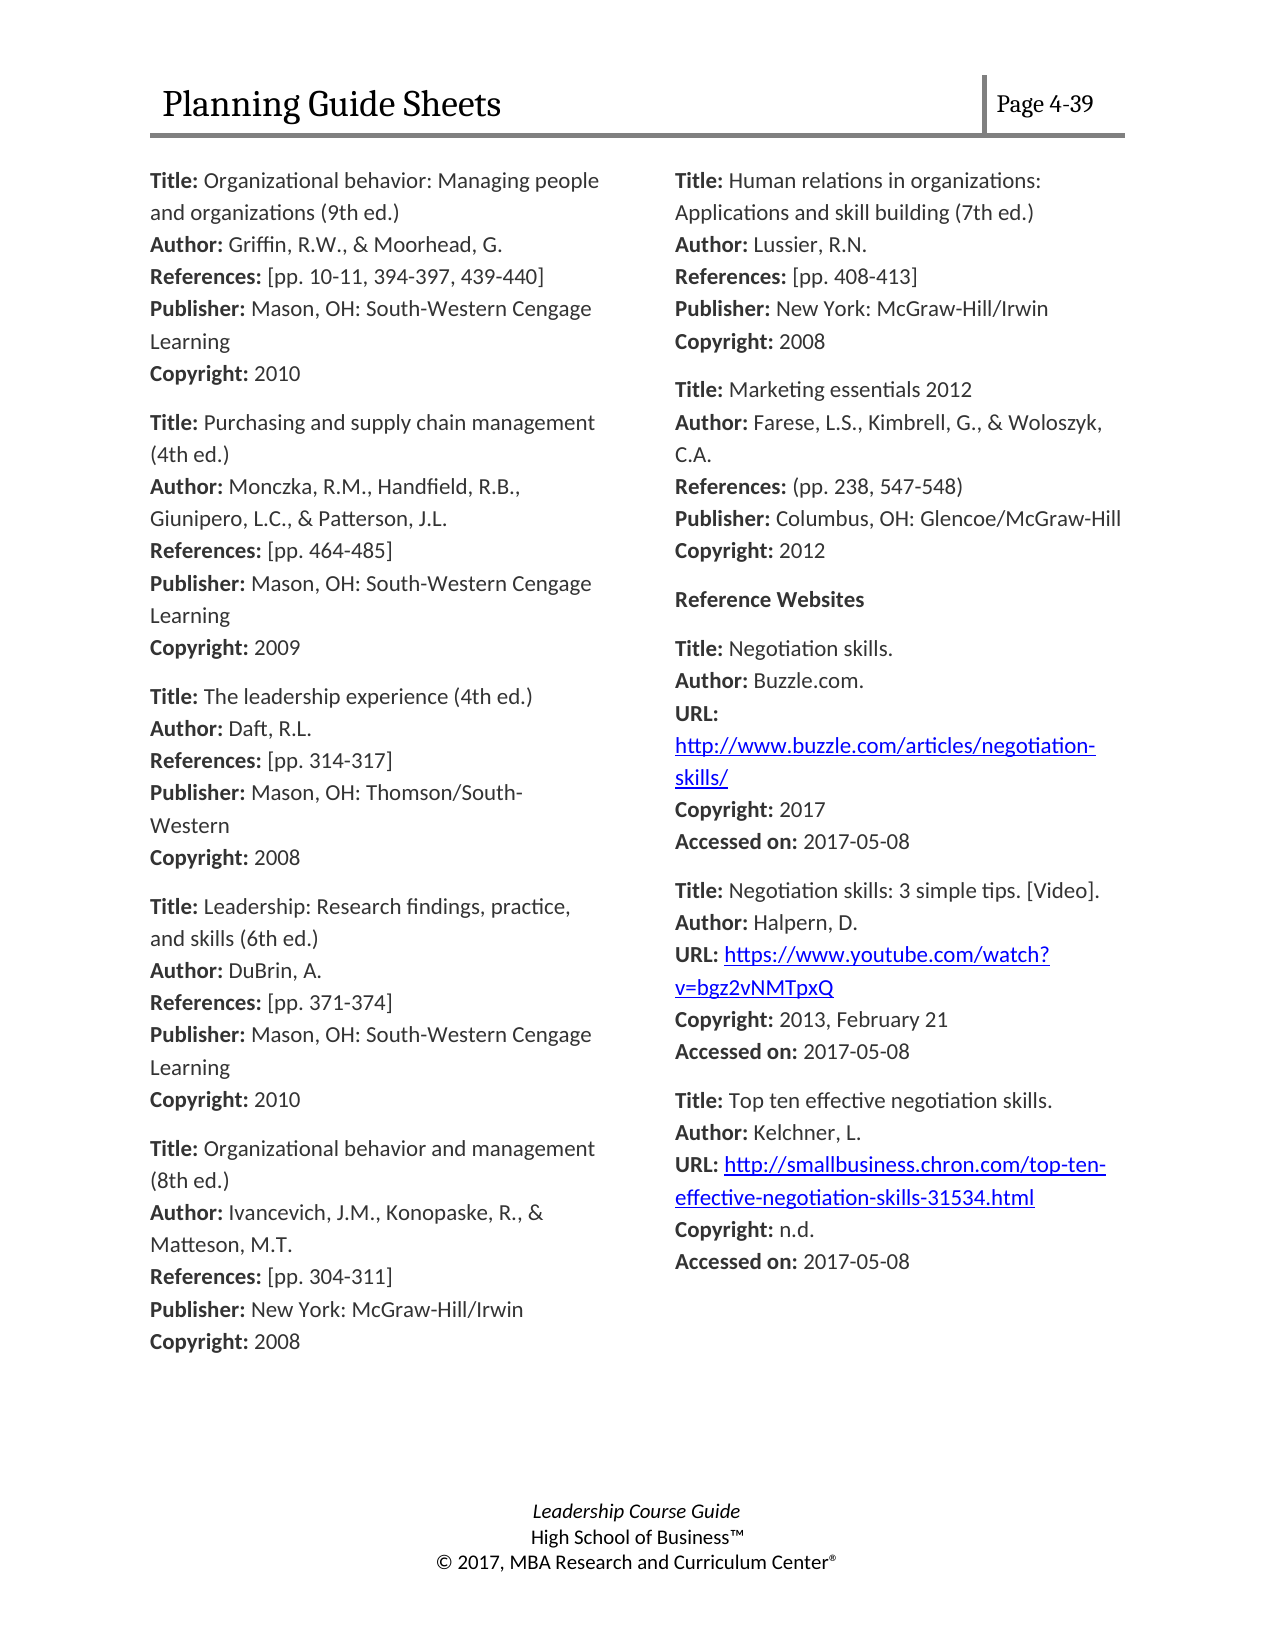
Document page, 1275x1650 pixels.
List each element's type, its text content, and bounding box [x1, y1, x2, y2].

text Reference Websites [675, 585, 1125, 613]
text Title: Purchasing and supply chain management (4th ed.) Author: Monczka, R.M., Handfield, R.B., Giunipero, L.C., & Patterson, J.L. References: [pp. 464-485] Publisher: Mason, OH: South-Western Cengage Learning Copyright: 2009 [150, 408, 600, 661]
text Title: Organizational behavior and management (8th ed.) Author: Ivancevich, J.M., Konopaske, R., & Matteson, M.T. References: [pp. 304-311] Publisher: New York: McGraw-Hill/Irwin Copyright: 2008 [150, 1134, 600, 1355]
text Title: Leadership: Research findings, practice, and skills (6th ed.) Author: DuBrin, A. References: [pp. 371-374] Publisher: Mason, OH: South-Western Cengage Learning Copyright: 2010 [150, 892, 600, 1113]
text Title: Negotiation skills: 3 simple tips. [Video]. Author: Halpern, D. URL: https://www.youtube.com/watch?v=bgz2vNMTpxQ Copyright: 2013, February 21 Accessed on: 2017-05-08 [675, 876, 1125, 1065]
text Title: Negotiation skills. Author: Buzzle.com. URL: http://www.buzzle.com/articles/negotiation-skills/ Copyright: 2017 Accessed on: 2017-05-08 [675, 634, 1125, 855]
text Title: The leadership experience (4th ed.) Author: Daft, R.L. References: [pp. 314-317] Publisher: Mason, OH: Thomson/South-Western Copyright: 2008 [150, 682, 600, 871]
text Title: Human relations in organizations: Applications and skill building (7th ed.) Author: Lussier, R.N. References: [pp. 408-413] Publisher: New York: McGraw-Hill/Irwin Copyright: 2008 [675, 166, 1125, 355]
text Title: Marketing essentials 2012 Author: Farese, L.S., Kimbrell, G., & Woloszyk, C.A. References: (pp. 238, 547-548) Publisher: Columbus, OH: Glencoe/McGraw-Hill Copyright: 2012 [675, 376, 1125, 564]
text Title: Organizational behavior: Managing people and organizations (9th ed.) Author: Griffin, R.W., & Moorhead, G. References: [pp. 10-11, 394-397, 439-440] Publisher: Mason, OH: South-Western Cengage Learning Copyright: 2010 [150, 166, 600, 387]
text Title: Top ten effective negotiation skills. Author: Kelchner, L. URL: http://smallbusiness.chron.com/top-ten-effective-negotiation-skills-31534.html Copyright: n.d. Accessed on: 2017-05-08 [675, 1086, 1125, 1275]
